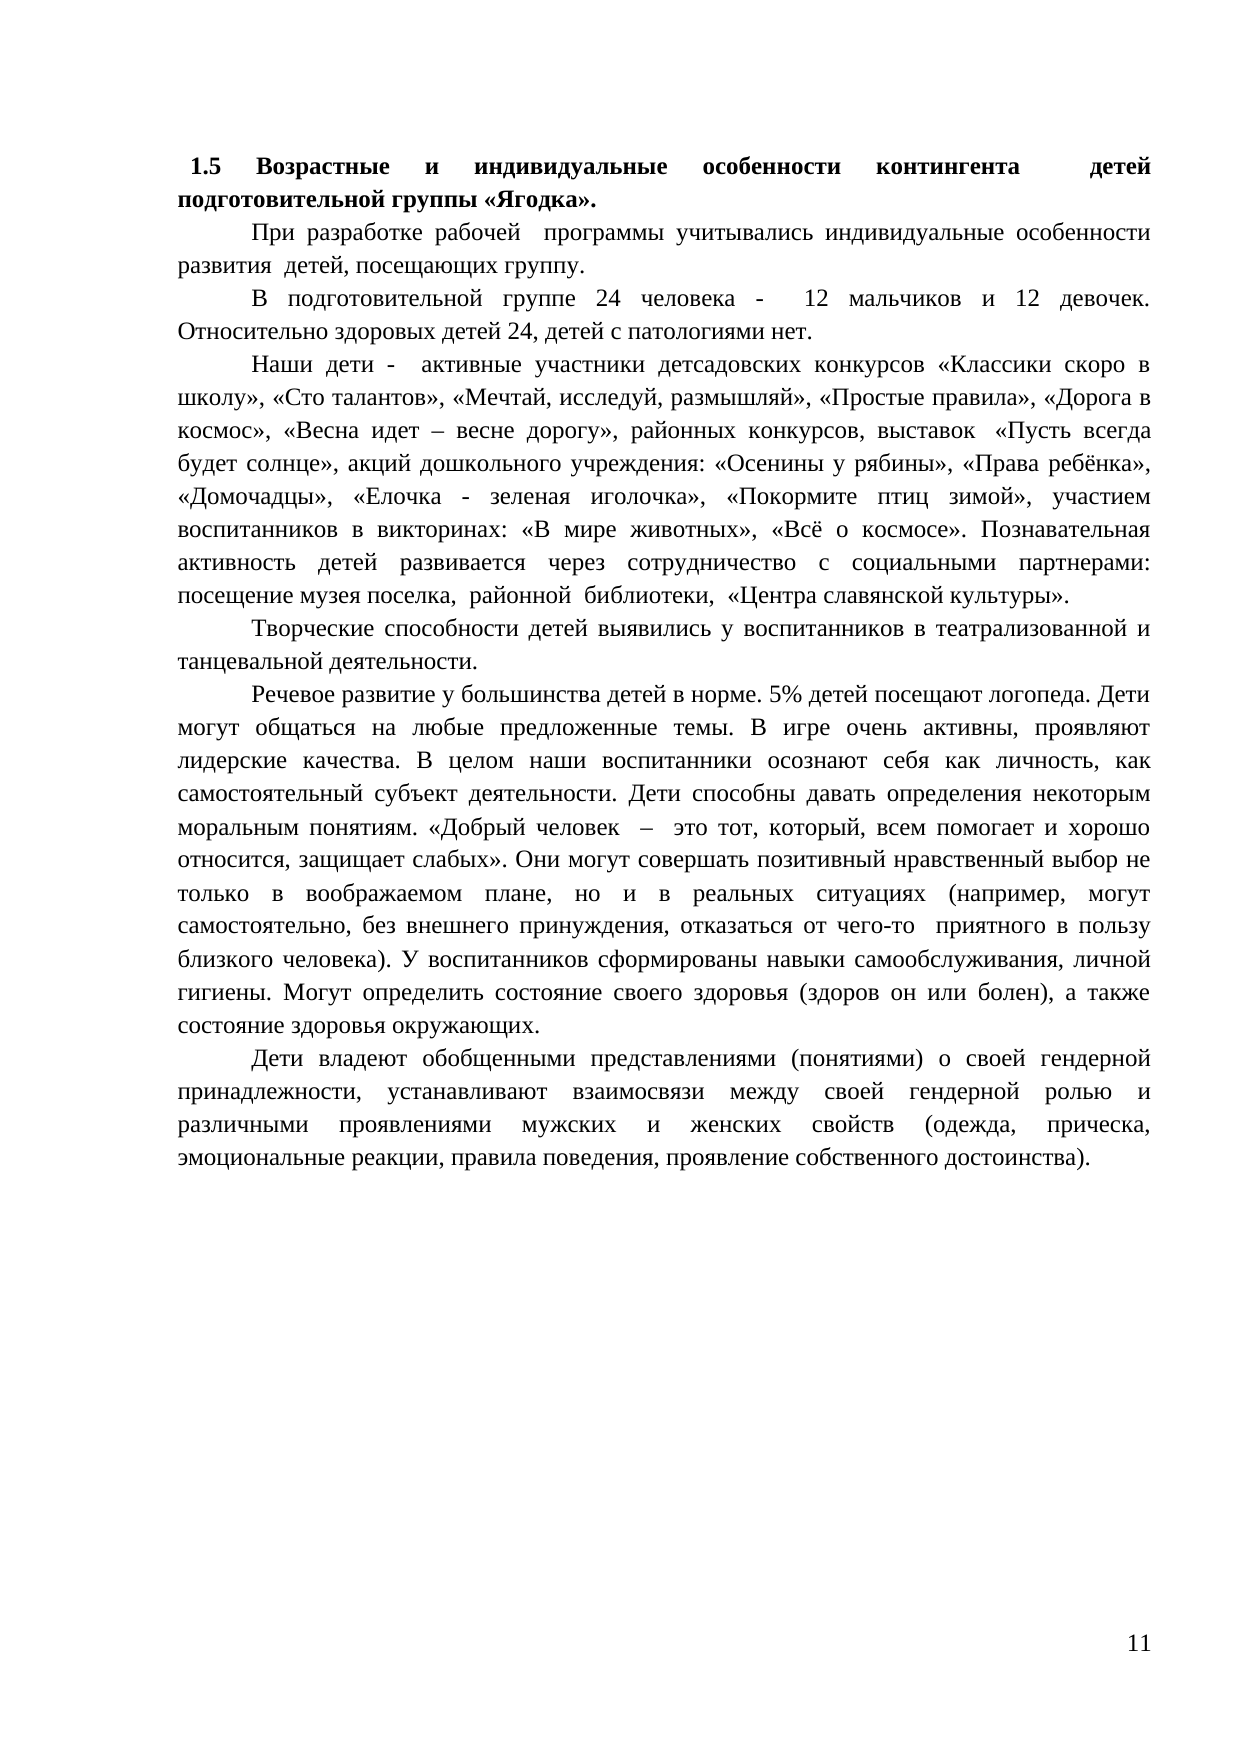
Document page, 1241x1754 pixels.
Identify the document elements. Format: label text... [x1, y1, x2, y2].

text Речевое развитие у большинства детей в норме. 5% детей посещают логопеда. Дети могут общаться на любые предложенные темы. В игре очень активны, проявляют лидерские качества. В целом наши воспитанники осознают себя как личность, как самостоятельный субъект деятельности. Дети способны давать определения некоторым моральным понятиям. «Добрый человек – это тот, который, всем помогает и хорошо относится, защищает слабых». Они могут совершать позитивный нравственный выбор не только в воображаемом плане, но и в реальных ситуациях (например, могут самостоятельно, без внешнего принуждения, отказаться от чего-то приятного в пользу близкого человека). У воспитанников сформированы навыки самообслуживания, личной гигиены. Могут определить состояние своего здоровья (здоров он или болен), а также состояние здоровья окружающих. [177, 679, 1152, 1038]
text Дети владеют обобщенными представлениями (понятиями) о своей гендерной принадлежности, устанавливают взаимосвязи между своей гендерной ролью и различными проявлениями мужских и женских свойств (одежда, прическа, эмоциональные реакции, правила поведения, проявление собственного достоинства). [177, 1043, 1152, 1171]
text Наши дети - активные участники детсадовских конкурсов «Классики скоро в школу», «Сто талантов», «Мечтай, исследуй, размышляй», «Простые правила», «Дорога в космос», «Весна идет – весне дорогу», районных конкурсов, выставок «Пусть всегда будет солнце», акций дошкольного учреждения: «Осенины у рябины», «Права ребёнка», «Домочадцы», «Елочка - зеленая иголочка», «Покормите птиц зимой», участием воспитанников в викторинах: «В мире животных», «Всё о космосе». Познавательная активность детей развивается через сотрудничество с социальными партнерами: посещение музея поселка, районной библиотеки, «Центра славянской культуры». [177, 349, 1152, 609]
text Творческие способности детей выявились у воспитанников в театрализованной и танцевальной деятельности. [177, 613, 1152, 675]
text При разработке рабочей программы учитывались индивидуальные особенности развития детей, посещающих группу. [177, 217, 1152, 279]
text 1.5 Возрастные и индивидуальные особенности контингента детей подготовительной группы «Ягодка». [177, 151, 1152, 213]
text В подготовительной группе 24 человека - 12 мальчиков и 12 девочек. Относительно здоровых детей 24, детей с патологиями нет. [177, 283, 1152, 345]
